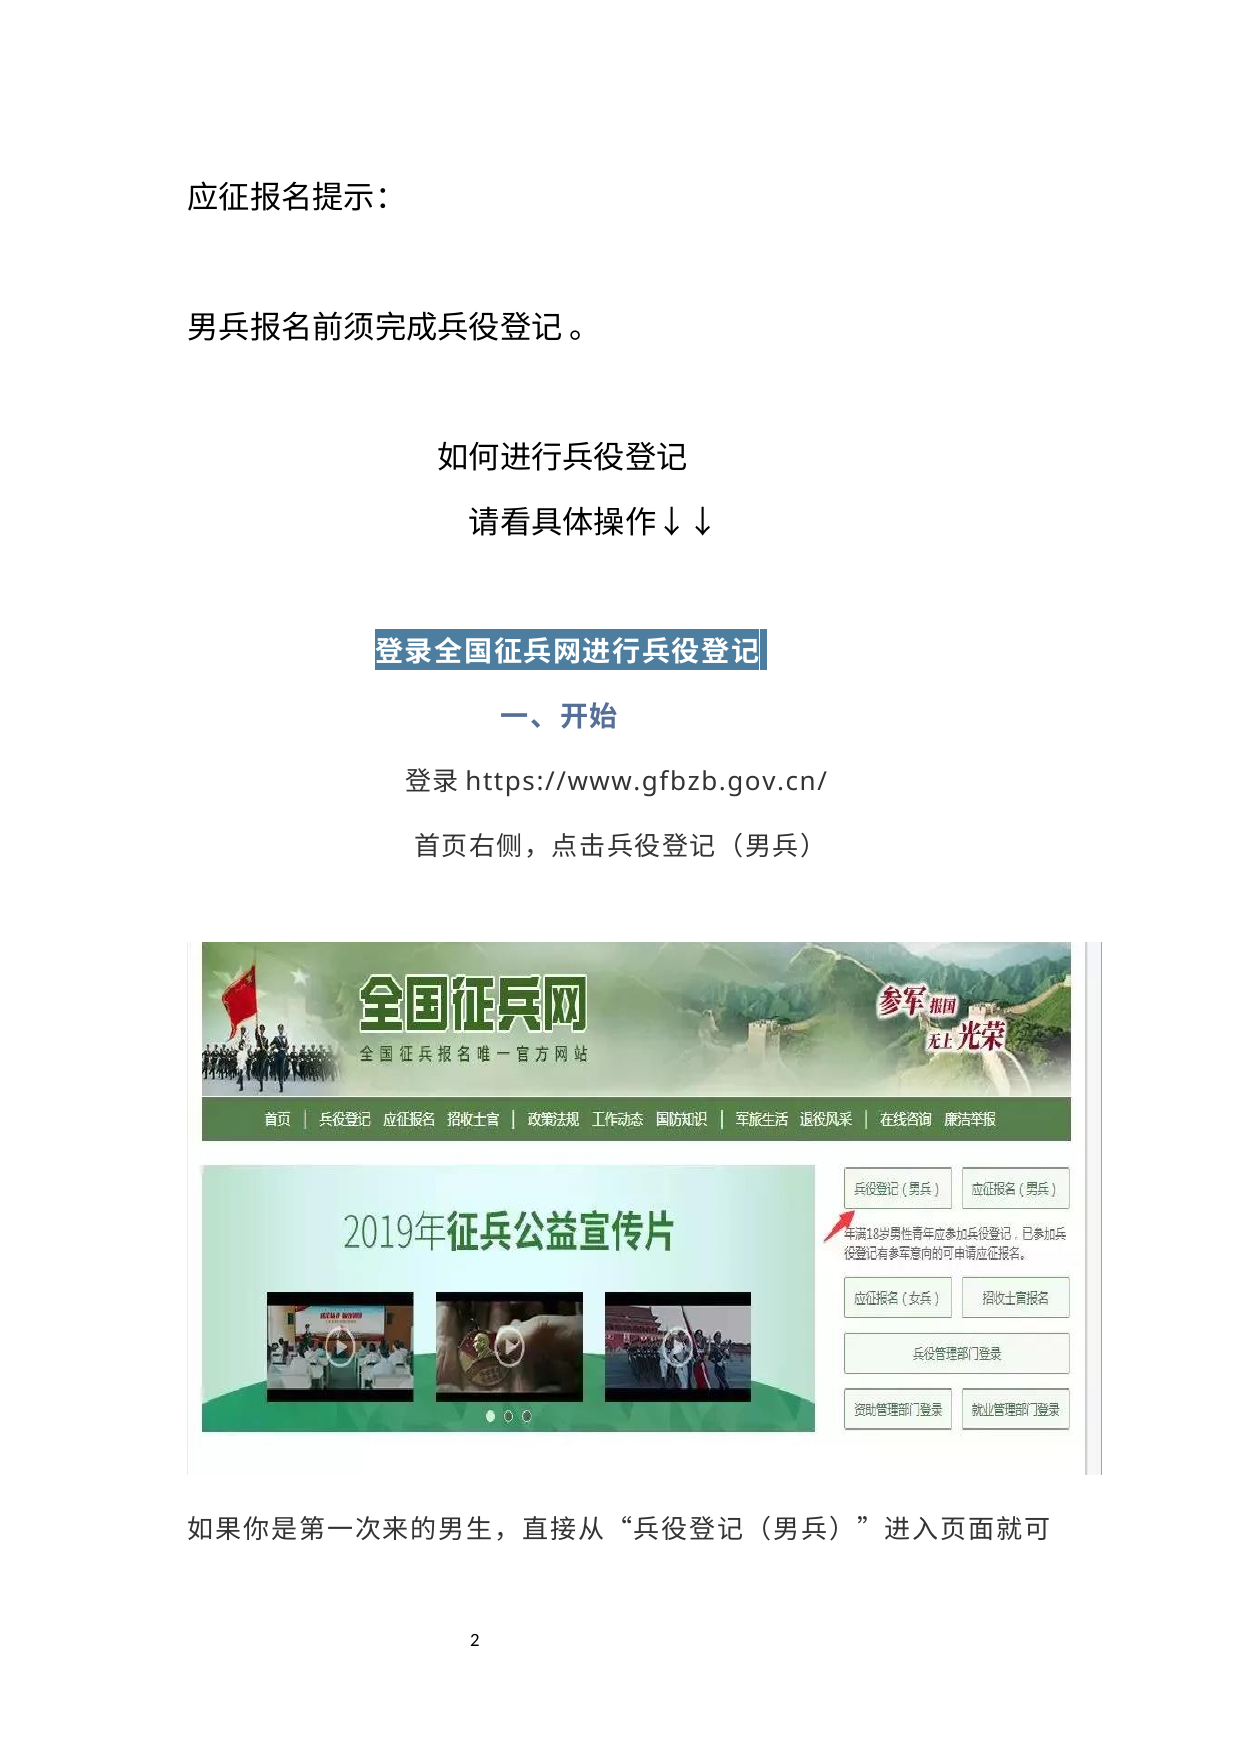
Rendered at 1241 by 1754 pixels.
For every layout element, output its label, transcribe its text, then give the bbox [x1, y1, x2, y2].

picture [187, 942, 1102, 1475]
list 登录全国征兵网进行兵役登记 [187, 617, 1053, 682]
list 男兵报名前须完成兵役登记 。 [187, 292, 1053, 357]
text 登录https://www.gfbzb.gov.cn/ [212, 747, 1028, 812]
text 首页右侧，点击兵役登记（男兵） [212, 812, 1028, 877]
list 如何进行兵役登记 [187, 422, 1053, 487]
list 开始 [187, 682, 1053, 747]
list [187, 1494, 1053, 1559]
list 请看具体操作↓↓ [187, 487, 1053, 552]
list 应征报名提示： [187, 162, 1053, 227]
